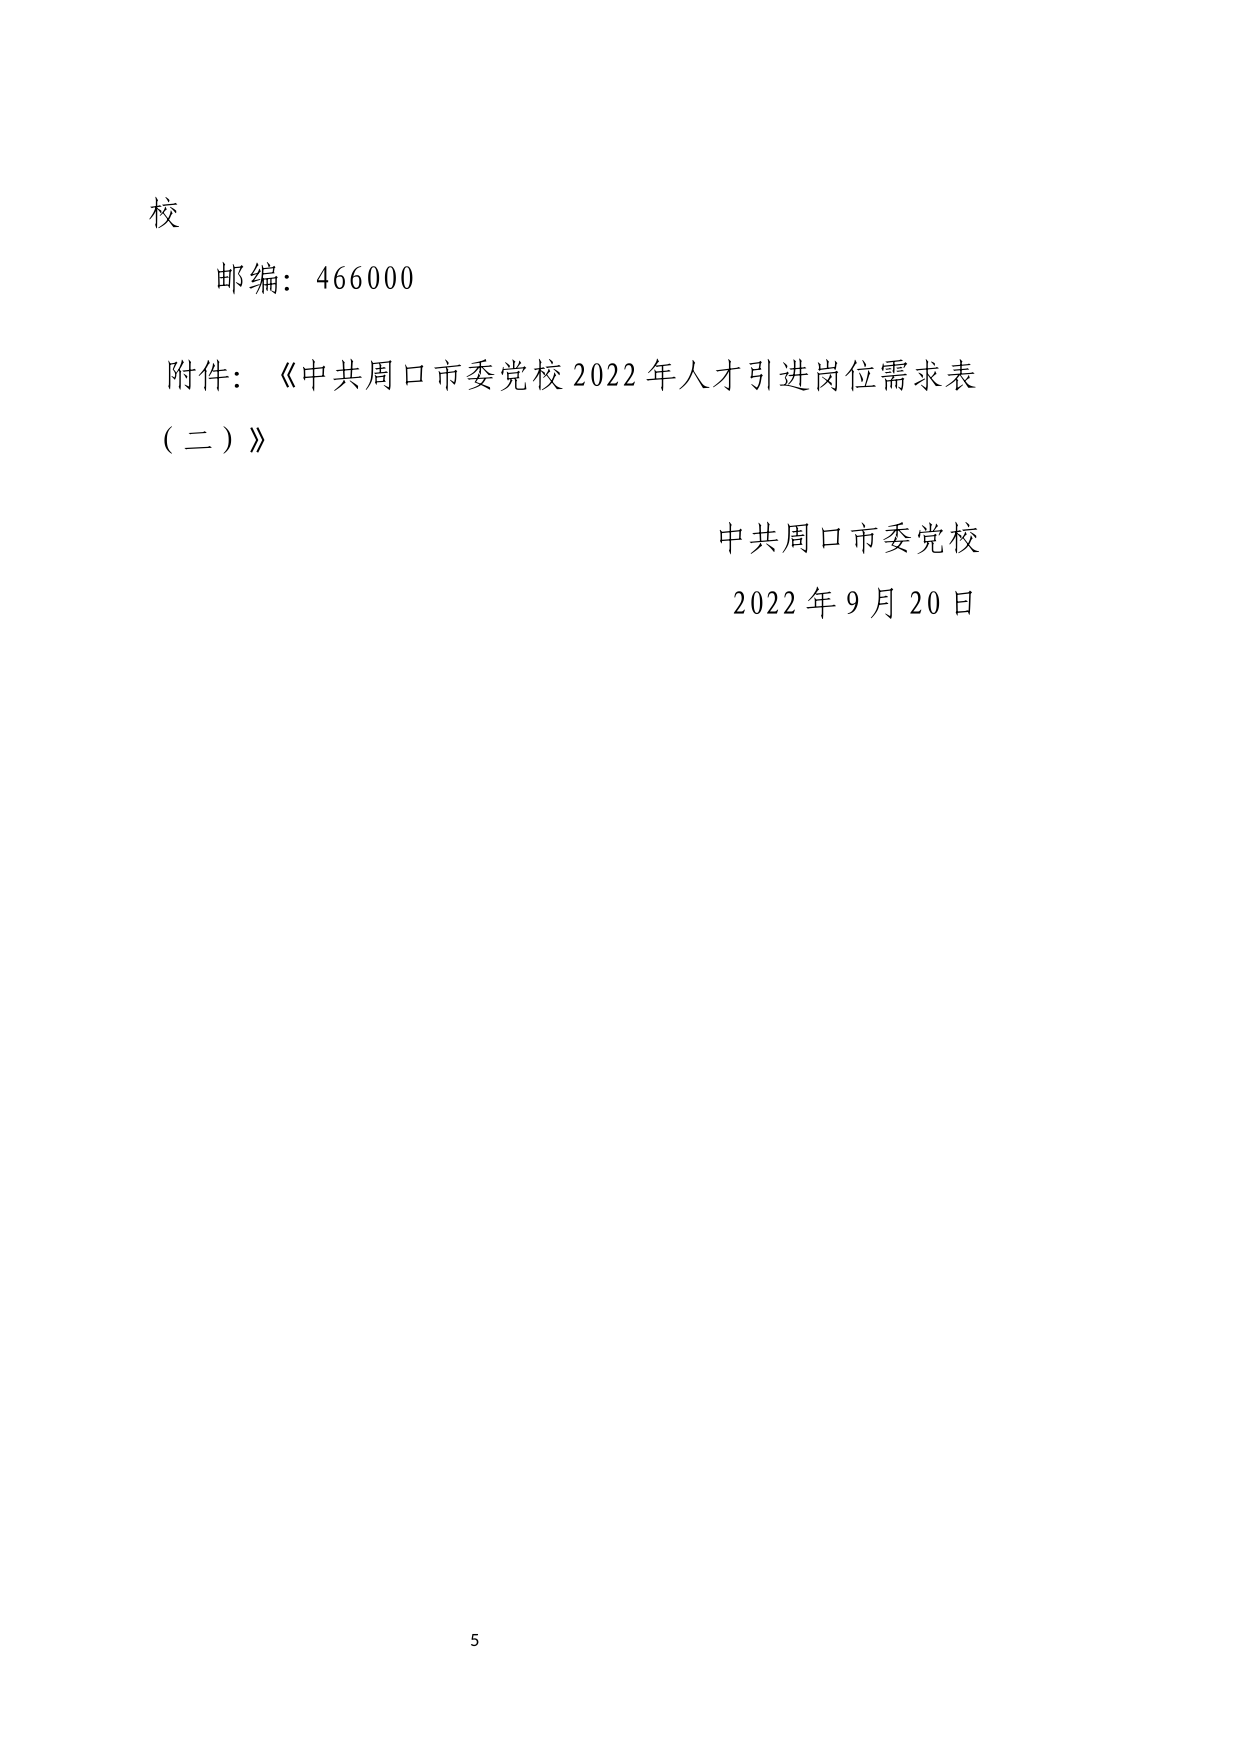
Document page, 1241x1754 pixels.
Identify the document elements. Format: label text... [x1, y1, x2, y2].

text 附件：《中共周口市委党校2022年人才引进岗位需求表（二）》 [148, 341, 1093, 471]
text 中共周口市委党校 [148, 503, 1093, 568]
text 2022年9月20日 [148, 568, 1093, 633]
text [148, 178, 1093, 243]
text 邮编：466000 [148, 243, 1093, 308]
